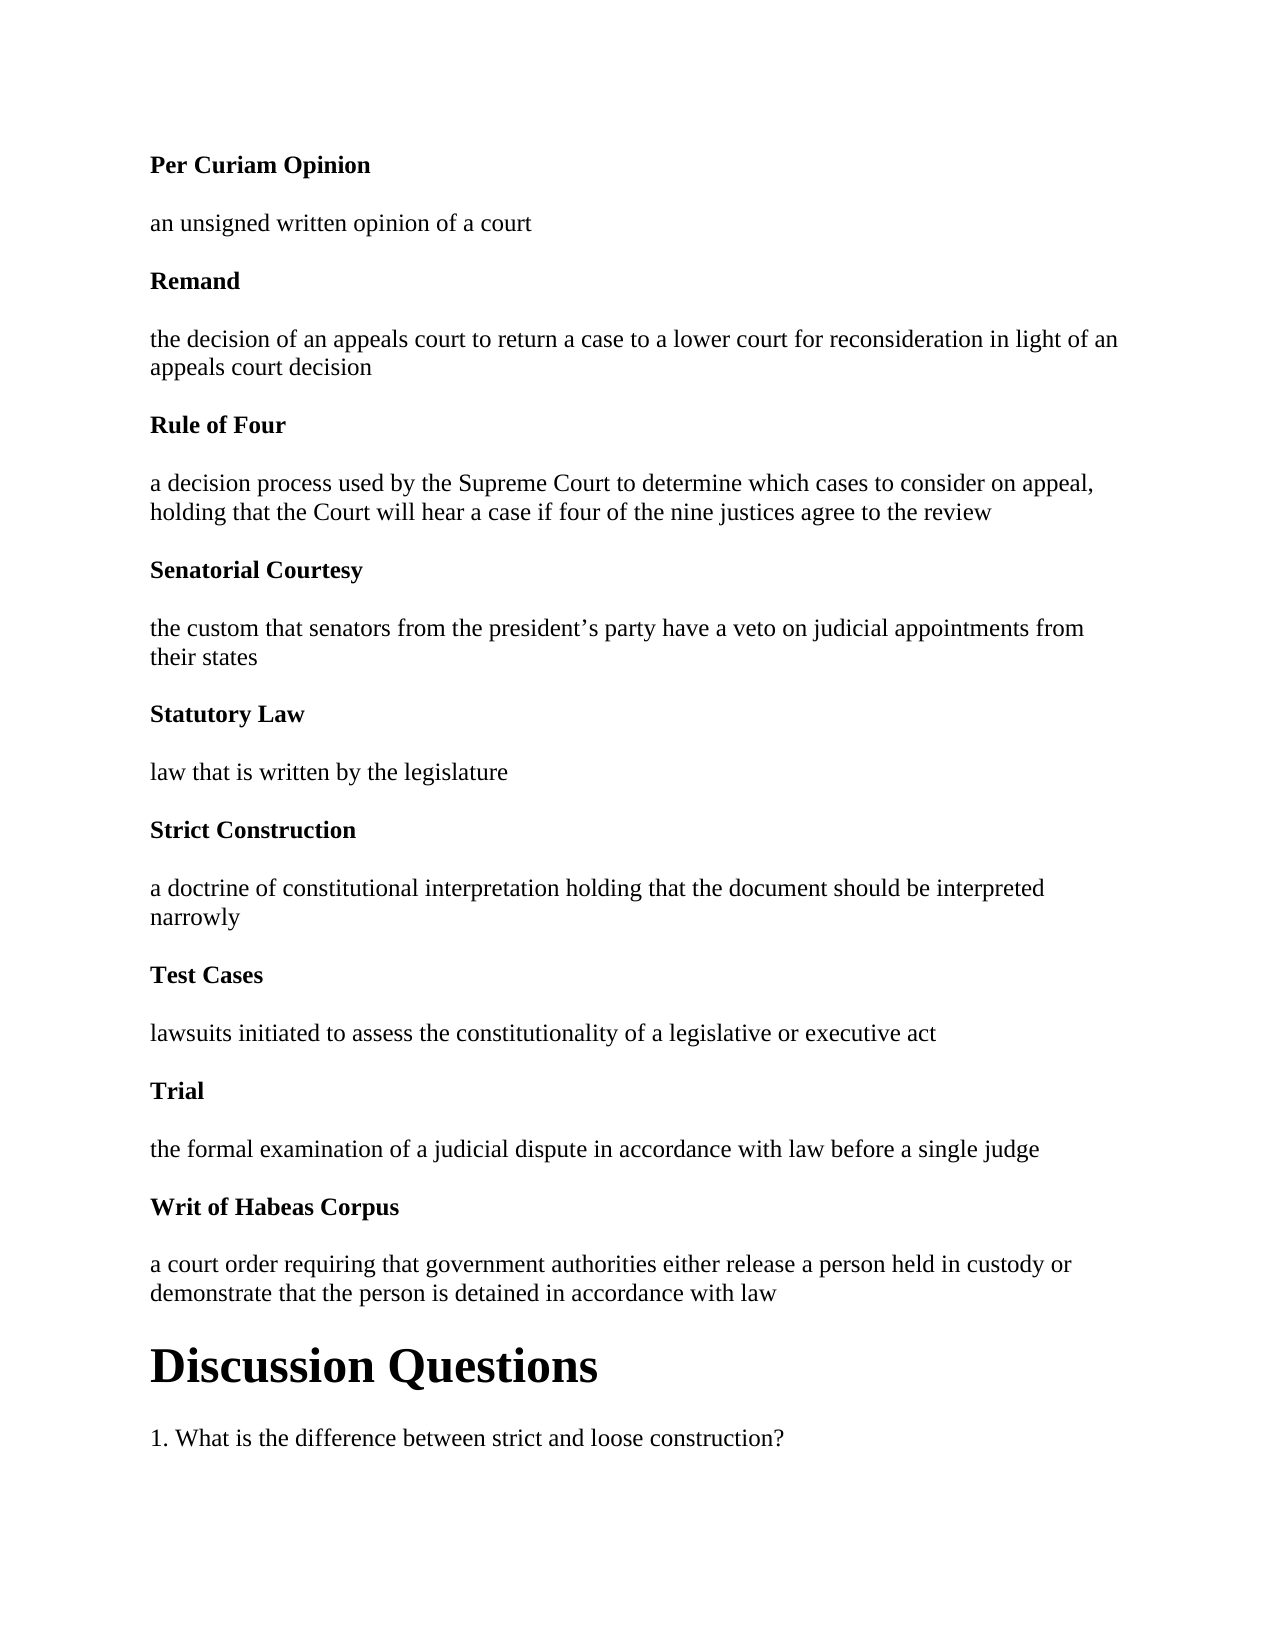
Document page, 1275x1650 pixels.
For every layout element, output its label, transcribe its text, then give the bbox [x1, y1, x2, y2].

text Strict Construction [150, 815, 1125, 844]
text Remand [150, 266, 1125, 294]
text Trial [150, 1076, 1125, 1104]
text Statutory Law [150, 699, 1125, 728]
text a court order requiring that government authorities either release a person held in custody or demonstrate that the person is detained in accordance with law [150, 1249, 1125, 1307]
text the decision of an appeals court to return a case to a lower court for reconsideration in light of an appeals court decision [150, 324, 1125, 381]
text Rule of Four [150, 410, 1125, 439]
text the custom that senators from the president’s party have a veto on judicial appointments from their states [150, 613, 1125, 670]
text 1. What is the difference between strict and loose construction? [150, 1423, 1125, 1452]
text Senatorial Courtesy [150, 555, 1125, 584]
text Per Curiam Opinion [150, 150, 1125, 179]
text an unsigned written opinion of a court [150, 208, 1125, 237]
text law that is written by the legislature [150, 757, 1125, 786]
text a decision process used by the Supreme Court to determine which cases to consider on appeal, holding that the Court will hear a case if four of the nine justices agree to the review [150, 468, 1125, 526]
text lawsuits initiated to assess the constitutionality of a legislative or executive act [150, 1018, 1125, 1047]
text Test Cases [150, 960, 1125, 989]
text Discussion Questions [150, 1336, 1125, 1394]
text the formal examination of a judicial dispute in accordance with law before a single judge [150, 1134, 1125, 1162]
text Writ of Habeas Corpus [150, 1192, 1125, 1220]
text a doctrine of constitutional interpretation holding that the document should be interpreted narrowly [150, 873, 1125, 931]
